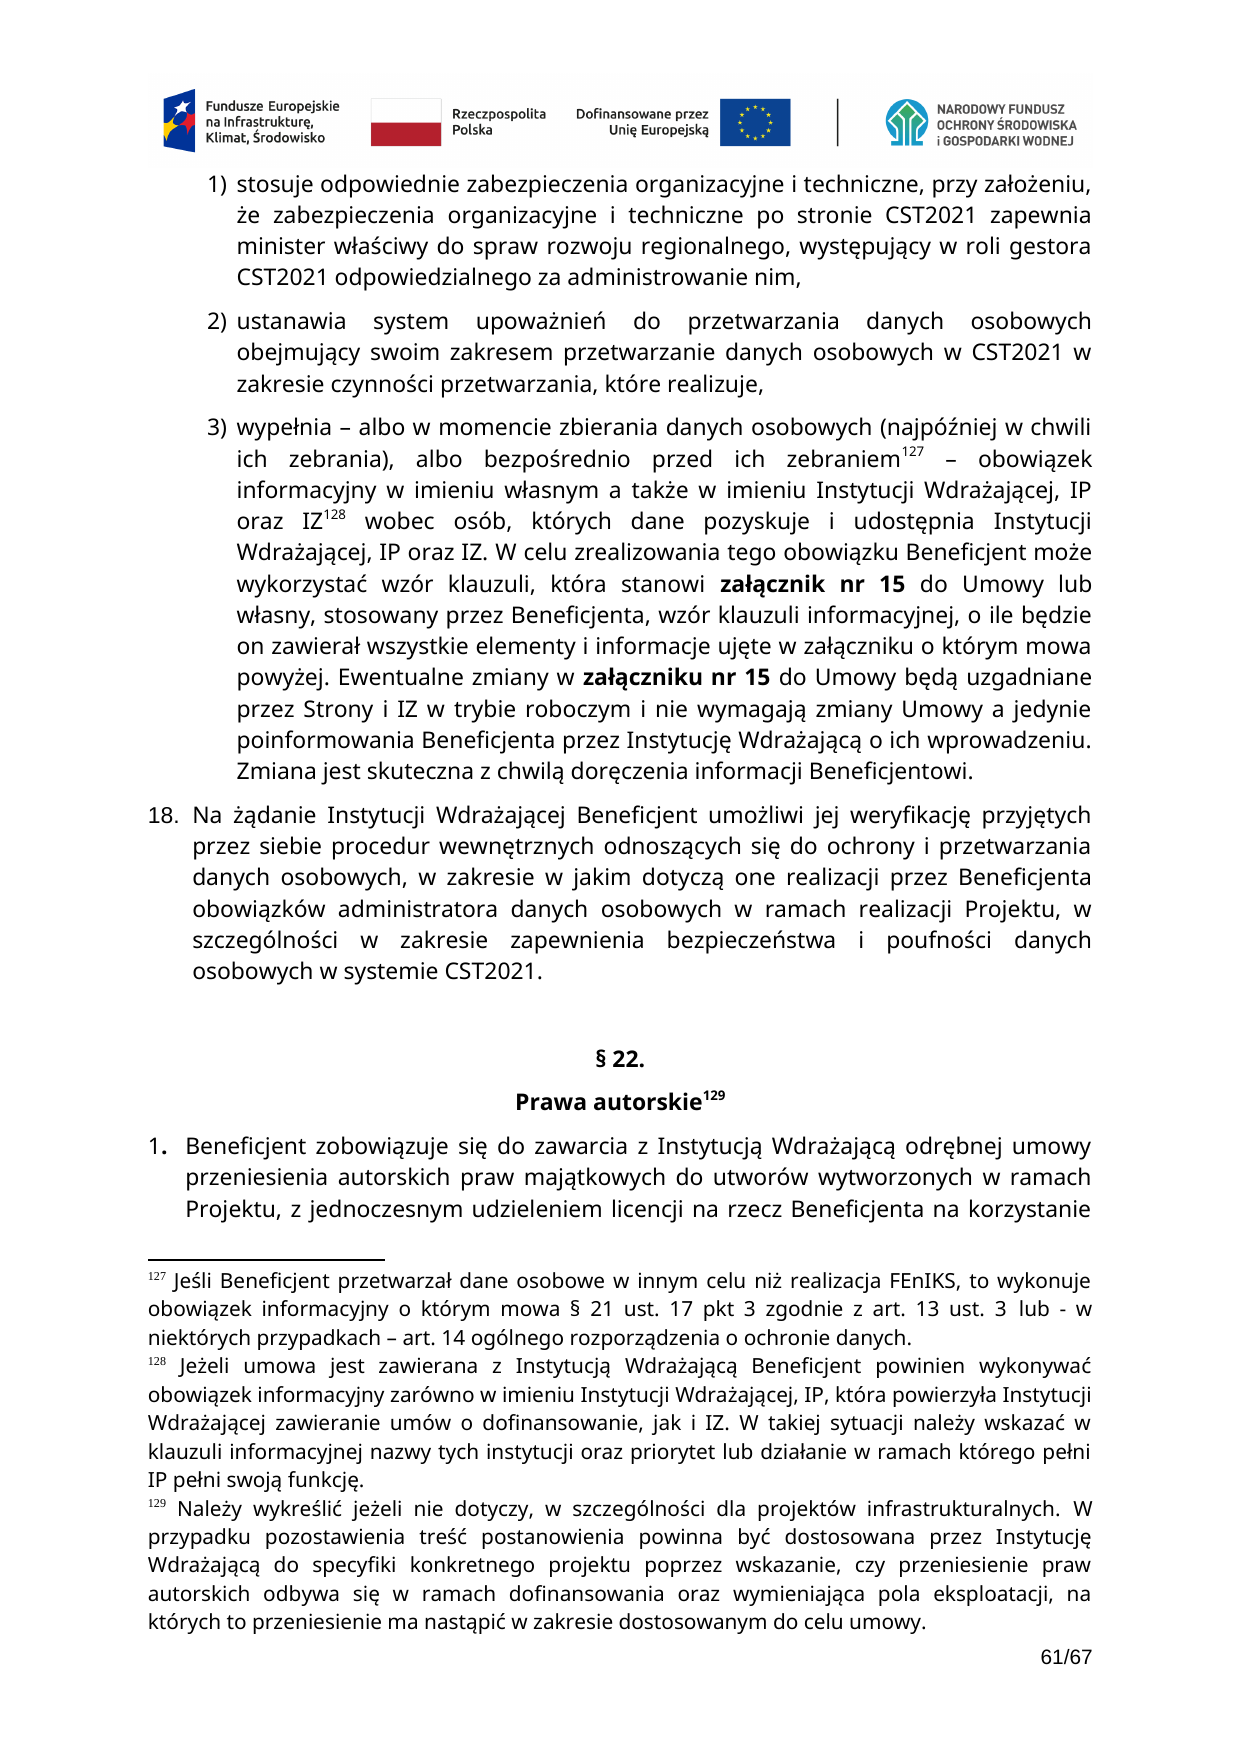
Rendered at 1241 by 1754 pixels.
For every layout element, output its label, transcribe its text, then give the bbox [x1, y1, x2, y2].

list ustanawia system upoważnień do przetwarzania danych osobowych obejmujący swoim zakresem przetwarzanie danych osobowych w CST2021 w zakresie czynności przetwarzania, które realizuje, [207, 305, 1092, 399]
list Na żądanie Instytucji Wdrażającej Beneficjent umożliwi jej weryfikację przyjętych przez siebie procedur wewnętrznych odnoszących się do ochrony i przetwarzania danych osobowych, w zakresie w jakim dotyczą one realizacji przez Beneficjenta obowiązków administratora danych osobowych w ramach realizacji Projektu, w szczególności w zakresie zapewnienia bezpieczeństwa i poufności danych osobowych w systemie CST2021. [148, 799, 1092, 986]
picture [147, 73, 1093, 168]
text Prawa autorskie [148, 1086, 1092, 1117]
list wypełnia – albo w momencie zbierania danych osobowych (najpóźniej w chwili ich zebrania), albo bezpośrednio przed ich zebraniem – obowiązek informacyjny w imieniu własnym a także w imieniu Instytucji Wdrażającej, IP oraz IZ wobec osób, których dane pozyskuje i udostępnia Instytucji Wdrażającej, IP oraz IZ. W celu zrealizowania tego obowiązku Beneficjent może wykorzystać wzór klauzuli, która stanowi załącznik nr 15 do Umowy lub własny, stosowany przez Beneficjenta, wzór klauzuli informacyjnej, o ile będzie on zawierał wszystkie elementy i informacje ujęte w załączniku o którym mowa powyżej. Ewentualne zmiany w załączniku nr 15 do Umowy będą uzgadniane przez Strony i IZ w trybie roboczym i nie wymagają zmiany Umowy a jedynie poinformowania Beneficjenta przez Instytucję Wdrażającą o ich wprowadzeniu. Zmiana jest skuteczna z chwilą doręczenia informacji Beneficjentowi. [207, 411, 1092, 786]
text 1. Beneficjent zobowiązuje się do zawarcia z Instytucją Wdrażającą odrębnej umowy przeniesienia autorskich praw majątkowych do utworów wytworzonych w ramach Projektu, z jednoczesnym udzieleniem licencji na rzecz Beneficjenta na korzystanie z ww. utworów. Umowa, o której mowa w zdaniu pierwszym, jest zawierana na wniosek Instytucji Wdrażającej złożony w formie pisemnej. [148, 1130, 1092, 1224]
list stosuje odpowiednie zabezpieczenia organizacyjne i techniczne, przy założeniu, że zabezpieczenia organizacyjne i techniczne po stronie CST2021 zapewnia minister właściwy do spraw rozwoju regionalnego, występujący w roli gestora CST2021 odpowiedzialnego za administrowanie nim, [207, 168, 1092, 292]
text § 22. [148, 1042, 1092, 1074]
